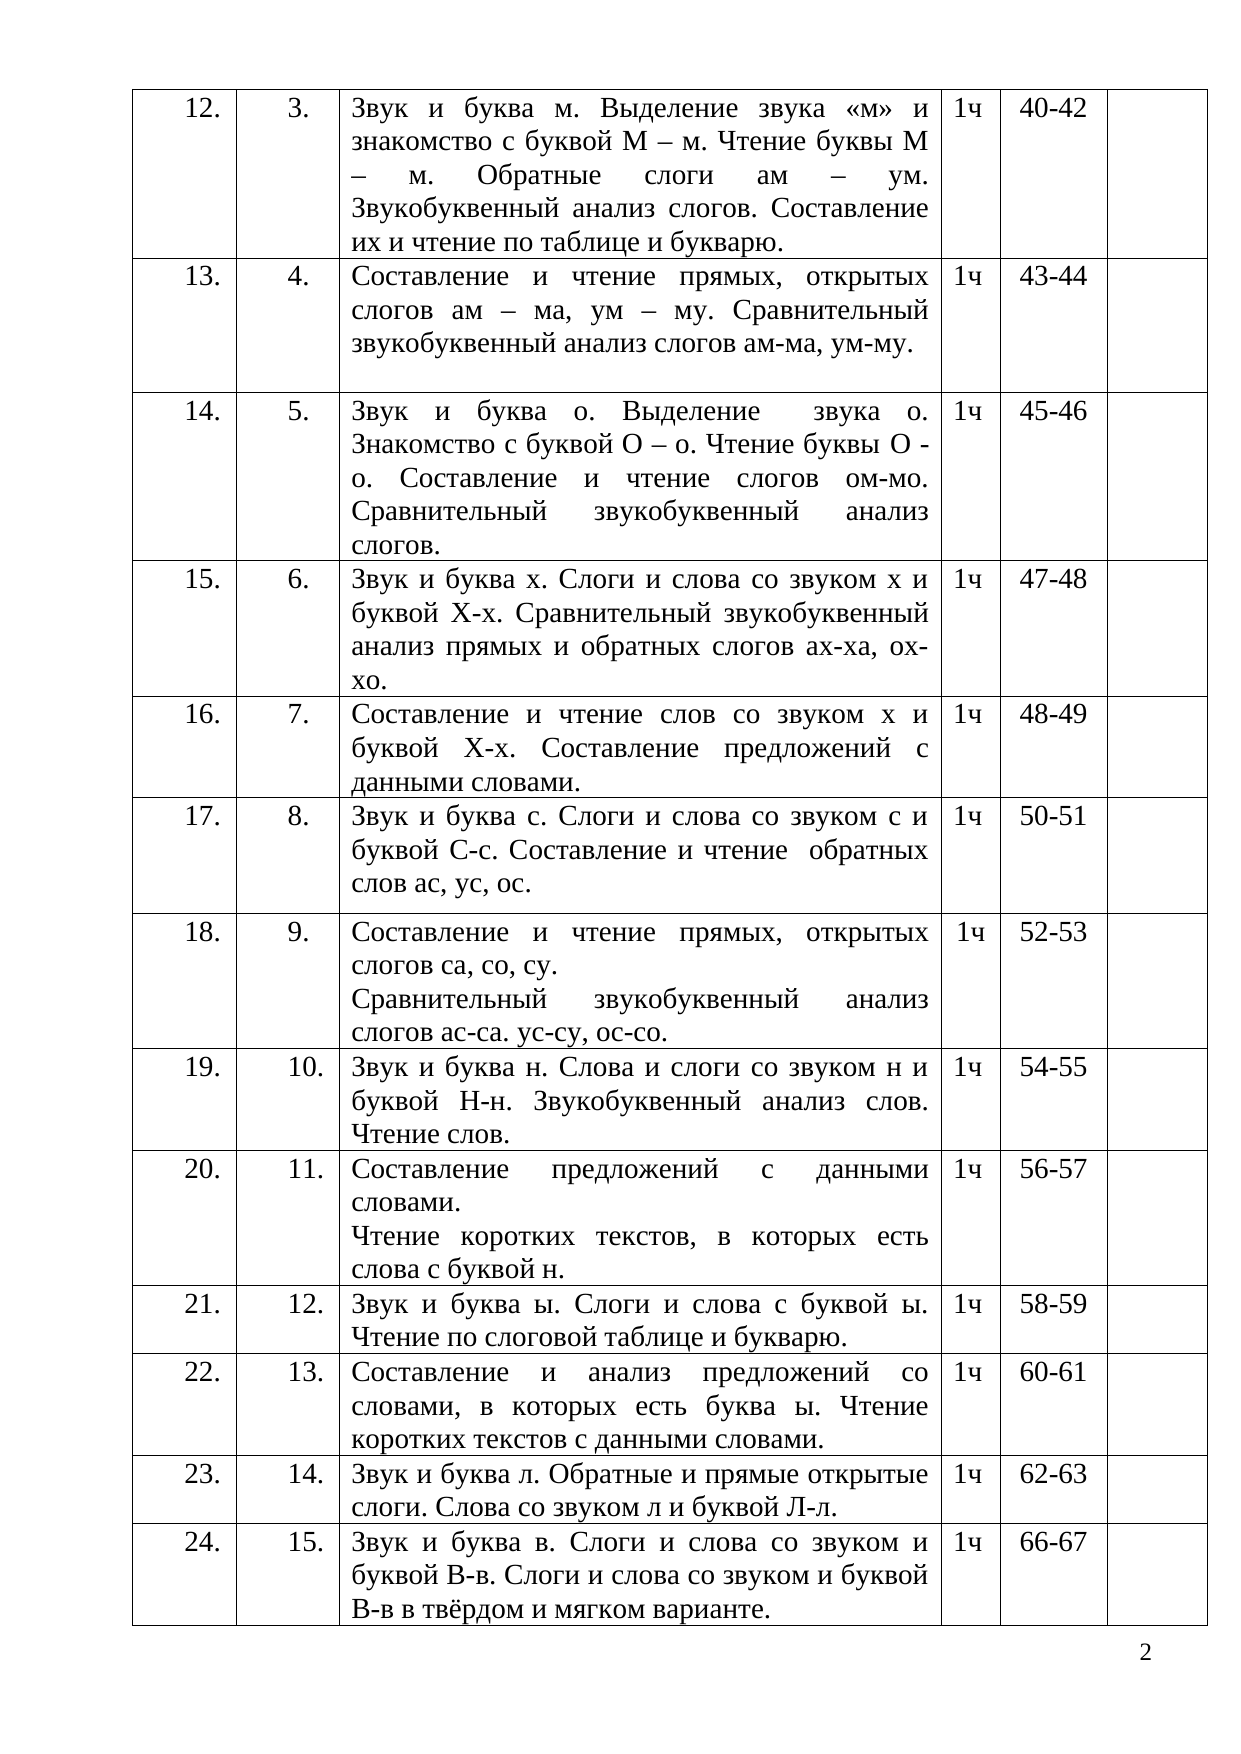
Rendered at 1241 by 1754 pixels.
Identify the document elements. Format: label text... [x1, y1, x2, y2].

table_cell Звук и буква о. Выделение звука о. Знакомство с буквой О – о. Чтение буквы O - о. Составление и чтение слогов ом-мо. Сравнительный звукобуквенный анализ слогов. [340, 393, 941, 560]
table_cell [1108, 798, 1207, 913]
table_cell 1ч [942, 1151, 1000, 1285]
table_cell [1108, 393, 1207, 560]
table_cell [1108, 1286, 1207, 1353]
table_cell [133, 914, 236, 1048]
table_cell [1108, 697, 1207, 797]
table_cell [237, 393, 339, 560]
table_cell 43-44 [1001, 259, 1107, 392]
table_cell [237, 1354, 339, 1455]
table_cell 50-51 [1001, 798, 1107, 913]
table_cell 66-67 [1001, 1524, 1107, 1624]
table_cell 60-61 [1001, 1354, 1107, 1455]
table_cell [237, 1286, 339, 1353]
table_cell Звук и буква в. Слоги и слова со звуком и буквой В-в. Слоги и слова со звуком и буквой В-в в твёрдом и мягком варианте. [340, 1524, 941, 1624]
table_cell Звук и буква л. Обратные и прямые открытые слоги. Слова со звуком л и буквой Л-л. [340, 1456, 941, 1523]
table_cell Звук и буква ы. Слоги и слова с буквой ы. Чтение по слоговой таблице и букварю. [340, 1286, 941, 1353]
table_cell Составление и чтение прямых, открытых слогов ам – ма, ум – му. Сравнительный звукобуквенный анализ слогов ам-ма, ум-му. [340, 259, 941, 392]
table_cell Составление и чтение слов со звуком х и буквой Х-х. Составление предложений с данными словами. [340, 697, 941, 797]
table_cell [133, 259, 236, 392]
table_cell [237, 914, 339, 1048]
table_cell [1108, 259, 1207, 392]
table_cell 48-49 [1001, 697, 1107, 797]
table_cell [133, 90, 236, 257]
table_cell 40-42 [1001, 90, 1107, 257]
table_cell [133, 1524, 236, 1624]
table_cell 1ч [942, 1049, 1000, 1150]
table_cell Составление и анализ предложений со словами, в которых есть буква ы. Чтение коротких текстов с данными словами. [340, 1354, 941, 1455]
table_cell [1108, 561, 1207, 696]
table_cell 1ч [942, 561, 1000, 696]
table_cell Составление и чтение прямых, открытых слогов са, со, су. Сравнительный звукобуквенный анализ слогов ас-са. ус-су, ос-со. [340, 914, 941, 1048]
table_cell 1ч [942, 1456, 1000, 1523]
table_cell [237, 697, 339, 797]
table_cell 62-63 [1001, 1456, 1107, 1523]
table_cell [133, 1354, 236, 1455]
table_cell 1ч [942, 90, 1000, 257]
table_cell [237, 798, 339, 913]
table_cell [237, 90, 339, 257]
table_cell [237, 1524, 339, 1624]
table_cell 54-55 [1001, 1049, 1107, 1150]
table_cell 1ч [942, 1354, 1000, 1455]
table_cell [237, 259, 339, 392]
table_cell [133, 561, 236, 696]
table_cell Составление предложений с данными словами. Чтение коротких текстов, в которых есть слова с буквой н. [340, 1151, 941, 1285]
table_cell [1108, 1456, 1207, 1523]
table_cell 58-59 [1001, 1286, 1107, 1353]
table_cell [133, 1049, 236, 1150]
table_cell Звук и буква х. Слоги и слова со звуком х и буквой Х-х. Сравнительный звукобуквенный анализ прямых и обратных слогов ах-ха, ох-хо. [340, 561, 941, 696]
table_cell [237, 1151, 339, 1285]
table_cell 1ч [942, 697, 1000, 797]
table_cell 1ч [942, 259, 1000, 392]
table_cell 52-53 [1001, 914, 1107, 1048]
table_cell [237, 561, 339, 696]
table_cell [1108, 1049, 1207, 1150]
table_cell 45-46 [1001, 393, 1107, 560]
table_cell [1108, 1524, 1207, 1624]
table_cell 1ч [942, 914, 1000, 1048]
table_cell 1ч [942, 1286, 1000, 1353]
table_cell 1ч [942, 798, 1000, 913]
table_cell [1108, 1354, 1207, 1455]
table_cell [1108, 914, 1207, 1048]
table_cell [1108, 1151, 1207, 1285]
table_cell [133, 697, 236, 797]
table_cell Звук и буква с. Слоги и слова со звуком с и буквой С-с. Составление и чтение обратных слов ас, ус, ос. [340, 798, 941, 913]
table_cell 56-57 [1001, 1151, 1107, 1285]
table_cell [133, 1456, 236, 1523]
table_cell [133, 393, 236, 560]
table_cell Звук и буква м. Выделение звука «м» и знакомство с буквой М – м. Чтение буквы М – м. Обратные слоги ам – ум. Звукобуквенный анализ слогов. Составление их и чтение по таблице и букварю. [340, 90, 941, 257]
table_cell 47-48 [1001, 561, 1107, 696]
table_cell Звук и буква н. Слова и слоги со звуком н и буквой Н-н. Звукобуквенный анализ слов. Чтение слов. [340, 1049, 941, 1150]
table_cell [1108, 90, 1207, 257]
table_cell [133, 798, 236, 913]
table_cell [133, 1286, 236, 1353]
table_cell [237, 1456, 339, 1523]
table_cell [133, 1151, 236, 1285]
table_cell [237, 1049, 339, 1150]
table_cell 1ч [942, 1524, 1000, 1624]
table_cell 1ч [942, 393, 1000, 560]
